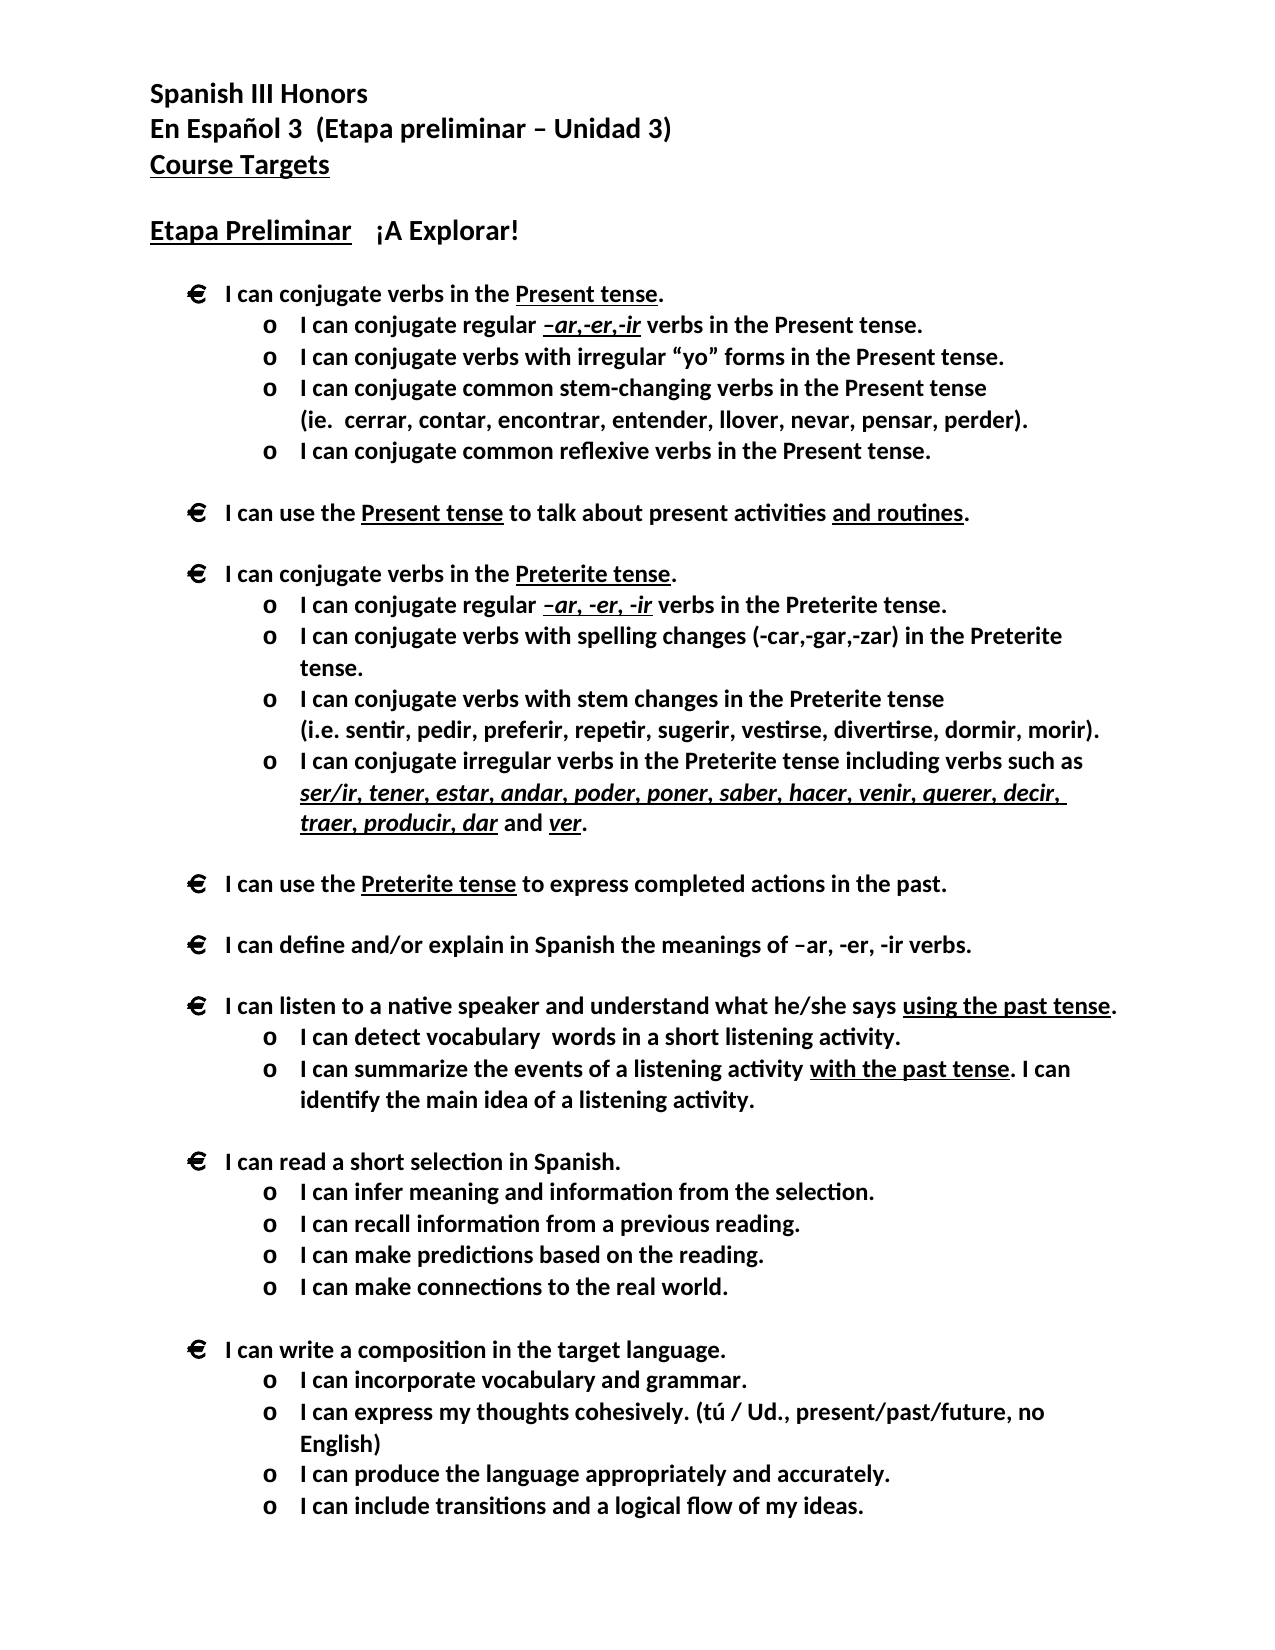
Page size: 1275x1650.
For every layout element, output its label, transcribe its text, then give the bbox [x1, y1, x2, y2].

list I can conjugate regular –ar, -er, -ir verbs in the Preterite tense. [262, 589, 1125, 621]
list I can produce the language appropriately and accurately. [262, 1458, 1125, 1490]
list I can infer meaning and information from the selection. [262, 1176, 1125, 1208]
list I can make predictions based on the reading. [262, 1240, 1125, 1271]
list I can listen to a native speaker and understand what he/she says using the past tense. [187, 991, 1125, 1021]
list I can conjugate regular –ar,-er,-ir verbs in the Present tense. [262, 309, 1125, 341]
list I can read a short selection in Spanish. [187, 1146, 1125, 1176]
list I can conjugate common stem-changing verbs in the Present tense [262, 373, 1125, 404]
list I can conjugate irregular verbs in the Preterite tense including verbs such as ser/ir, tener, estar, andar, poder, poner, saber, hacer, venir, querer, decir, traer, producir, dar and ver. [262, 745, 1125, 838]
list I can make connections to the real world. [262, 1271, 1125, 1303]
list I can incorporate vocabulary and grammar. [262, 1364, 1125, 1396]
list I can conjugate verbs with irregular “yo” forms in the Present tense. [262, 341, 1125, 373]
list I can use the Preterite tense to express completed actions in the past. [187, 868, 1125, 899]
text Course Targets [150, 146, 1125, 182]
list I can conjugate common reflexive verbs in the Present tense. [262, 435, 1125, 467]
text Etapa Preliminar ¡A Explorar! [150, 212, 1125, 248]
list I can write a composition in the target language. [187, 1334, 1125, 1364]
text (i.e. sentir, pedir, preferir, repetir, sugerir, vestirse, divertirse, dormir, morir). [300, 714, 1125, 745]
list I can detect vocabulary words in a short listening activity. [262, 1021, 1125, 1053]
list I can summarize the events of a listening activity with the past tense. I can identify the main idea of a listening activity. [262, 1053, 1125, 1115]
list I can conjugate verbs with spelling changes (-car,-gar,-zar) in the Preterite tense. [262, 621, 1125, 683]
list I can define and/or explain in Spanish the meanings of –ar, -er, -ir verbs. [187, 929, 1125, 960]
list I can conjugate verbs in the Present tense. [187, 278, 1125, 309]
list I can conjugate verbs in the Preterite tense. [187, 558, 1125, 589]
list I can express my thoughts cohesively. (tú / Ud., present/past/future, no English) [262, 1396, 1125, 1458]
list I can use the Present tense to talk about present activities and routines. [187, 497, 1125, 528]
list I can conjugate verbs with stem changes in the Preterite tense [262, 683, 1125, 714]
text (ie. cerrar, contar, encontrar, entender, llover, nevar, pensar, perder). [300, 404, 1125, 435]
list I can recall information from a previous reading. [262, 1208, 1125, 1240]
text En Español 3 (Etapa preliminar – Unidad 3) [150, 111, 1125, 146]
text Spanish III Honors [150, 75, 1125, 111]
list I can include transitions and a logical flow of my ideas. [262, 1490, 1125, 1522]
